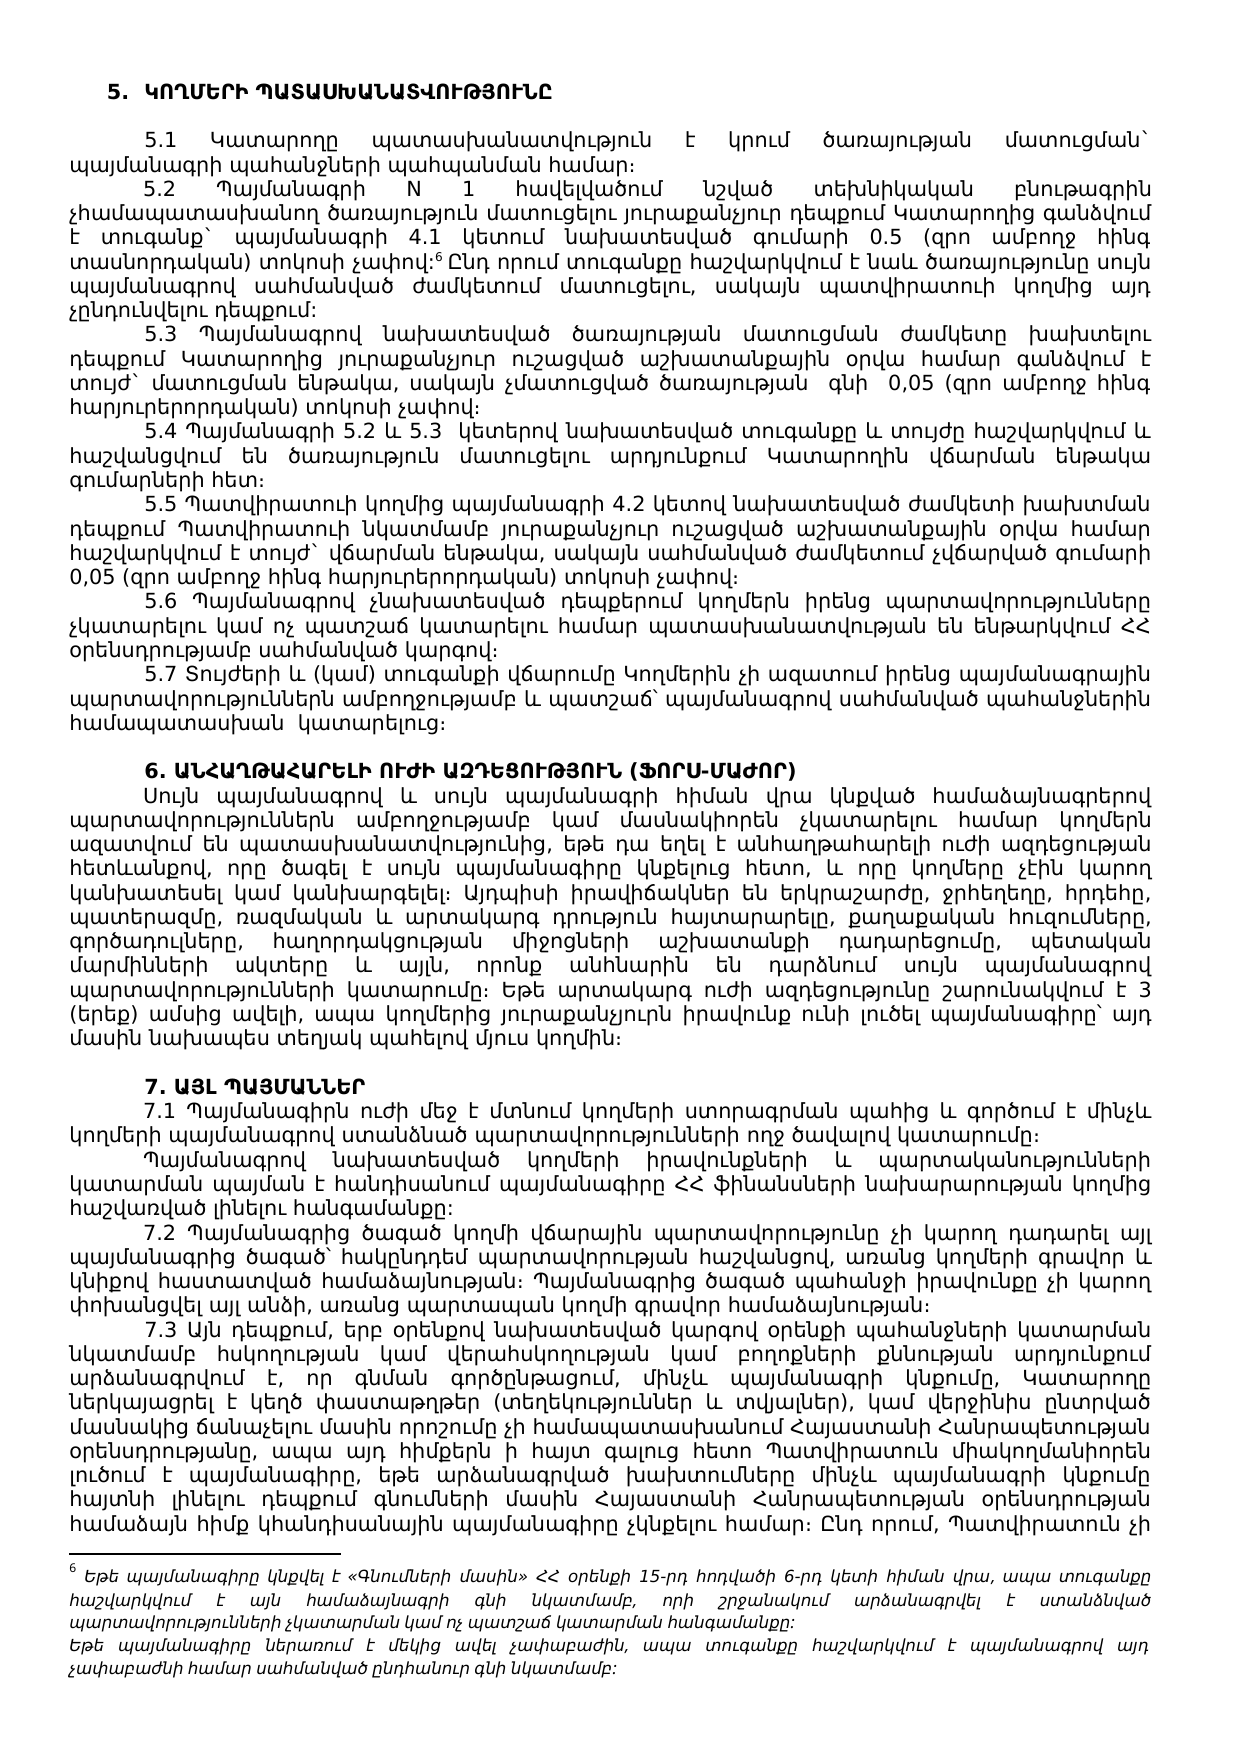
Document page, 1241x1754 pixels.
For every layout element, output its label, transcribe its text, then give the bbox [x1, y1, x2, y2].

text Պայմանագրով նախատեսված կողմերի իրավունքների և պարտականությունների կատարման պայման է հանդիսանում պայմանագիրը ՀՀ ֆինանսների նախարարության կողմից հաշվառված լինելու հանգամանքը: [69, 1148, 1152, 1221]
text 5.1 Կատարողը պատասխանատվություն է կրում ծառայության մատուցման` պայմանագրի պահանջների պահպանման համար։ [69, 128, 1152, 177]
text Սույն պայմանագրով և սույն պայմանագրի հիման վրա կնքված համաձայնագրերով պարտավորություններն ամբողջությամբ կամ մասնակիորեն չկատարելու համար կողմերն ազատվում են պատասխանատվությունից, եթե դա եղել է անհաղթահարելի ուժի ազդեցության հետևանքով, որը ծագել է սույն պայմանագիրը կնքելուց հետո, և որը կողմերը չէին կարող կանխատեսել կամ կանխարգելել։ Այդպիսի իրավիճակներ են երկրաշարժը, ջրհեղեղը, հրդեհը, պատերազմը, ռազմական և արտակարգ դրություն հայտարարելը, քաղաքական հուզումները, գործադուլները, հաղորդակցության միջոցների աշխատանքի դադարեցումը, պետական մարմինների ակտերը և այլն, որոնք անհնարին են դարձնում սույն պայմանագրով պարտավորությունների կատարումը։ Եթե արտակարգ ուժի ազդեցությունը շարունակվում է 3 (երեք) ամսից ավելի, ապա կողմերից յուրաքանչյուրն իրավունք ունի լուծել պայմանագիրը՝ այդ մասին նախապես տեղյակ պահելով մյուս կողմին։ [69, 784, 1152, 1051]
text 5.6 Պայմանագրով չնախատեսված դեպքերում կողմերն իրենց պարտավորությունները չկատարելու կամ ոչ պատշաճ կատարելու համար պատասխանատվության են ենթարկվում ՀՀ օրենսդրությամբ սահմանված կարգով։ [69, 589, 1152, 662]
text 5.3 Պայմանագրով նախատեսված ծառայության մատուցման ժամկետը խախտելու դեպքում Կատարողից յուրաքանչյուր ուշացված աշխատանքային օրվա համար գանձվում է տույժ` մատուցման ենթակա, սակայն չմատուցված ծառայության գնի 0,05 (զրո ամբողջ հինգ հարյուրերորդական) տոկոսի չափով։ [69, 322, 1152, 419]
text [69, 1318, 1152, 1536]
text 5.2 Պայմանագրի N 1 հավելվածում նշված տեխնիկական բնութագրին չհամապատասխանող ծառայություն մատուցելու յուրաքանչյուր դեպքում Կատարողից գանձվում է տուգանք` պայմանագրի 4.1 կետում նախատեսված գումարի 0.5 (զրո ամբողջ հինգ տասնորդական) տոկոսի չափով: Ընդ որում տուգանքը հաշվարկվում է նաև ծառայությունը սույն պայմանագրով սահմանված ժամկետում մատուցելու, սակայն պատվիրատուի կողմից այդ չընդունվելու դեպքում: [69, 177, 1152, 322]
text 6. ԱՆՀԱՂԹԱՀԱՐԵԼԻ ՈՒԺԻ ԱԶԴԵՑՈՒԹՅՈՒՆ (ՖՈՐՍ-ՄԱԺՈՐ) [69, 759, 1152, 784]
text 7.2 Պայմանագրից ծագած կողմի վճարային պարտավորությունը չի կարող դադարել այլ պայմանագրից ծագած՝ հակընդդեմ պարտավորության հաշվանցով, առանց կողմերի գրավոր և կնիքով հաստատված համաձայնության։ Պայմանագրից ծագած պահանջի իրավունքը չի կարող փոխանցվել այլ անձի, առանց պարտապան կողմի գրավոր համաձայնության։ [69, 1221, 1152, 1318]
text 5.5 Պատվիրատուի կողմից պայմանագրի 4.2 կետով նախատեսված ժամկետի խախտման դեպքում Պատվիրատուի նկատմամբ յուրաքանչյուր ուշացված աշխատանքային օրվա համար հաշվարկվում է տույժ` վճարման ենթակա, սակայն սահմանված ժամկետում չվճարված գումարի 0,05 (զրո ամբողջ հինգ հարյուրերորդական) տոկոսի չափով։ [69, 492, 1152, 589]
list ԿՈՂՄԵՐԻ ՊԱՏԱՍԽԱՆԱՏՎՈՒԹՅՈՒՆԸ [107, 80, 1152, 104]
text 7.1 Պայմանագիրն ուժի մեջ է մտնում կողմերի ստորագրման պահից և գործում է մինչև կողմերի պայմանագրով ստանձնած պարտավորությունների ողջ ծավալով կատարումը։ [69, 1099, 1152, 1148]
text 5.4 Պայմանագրի 5.2 և 5.3 կետերով նախատեսված տուգանքը և տույժը հաշվարկվում և հաշվանցվում են ծառայություն մատուցելու արդյունքում Կատարողին վճարման ենթակա գումարների հետ։ [69, 419, 1152, 492]
text 7. ԱՅԼ ՊԱՅՄԱՆՆԵՐ [69, 1075, 1152, 1099]
text 5.7 Տույժերի և (կամ) տուգանքի վճարումը Կողմերին չի ազատում իրենց պայմանագրային պարտավորություններն ամբողջությամբ և պատշաճ՝ պայմանագրով սահմանված պահանջներին համապատասխան կատարելուց։ [69, 662, 1152, 735]
